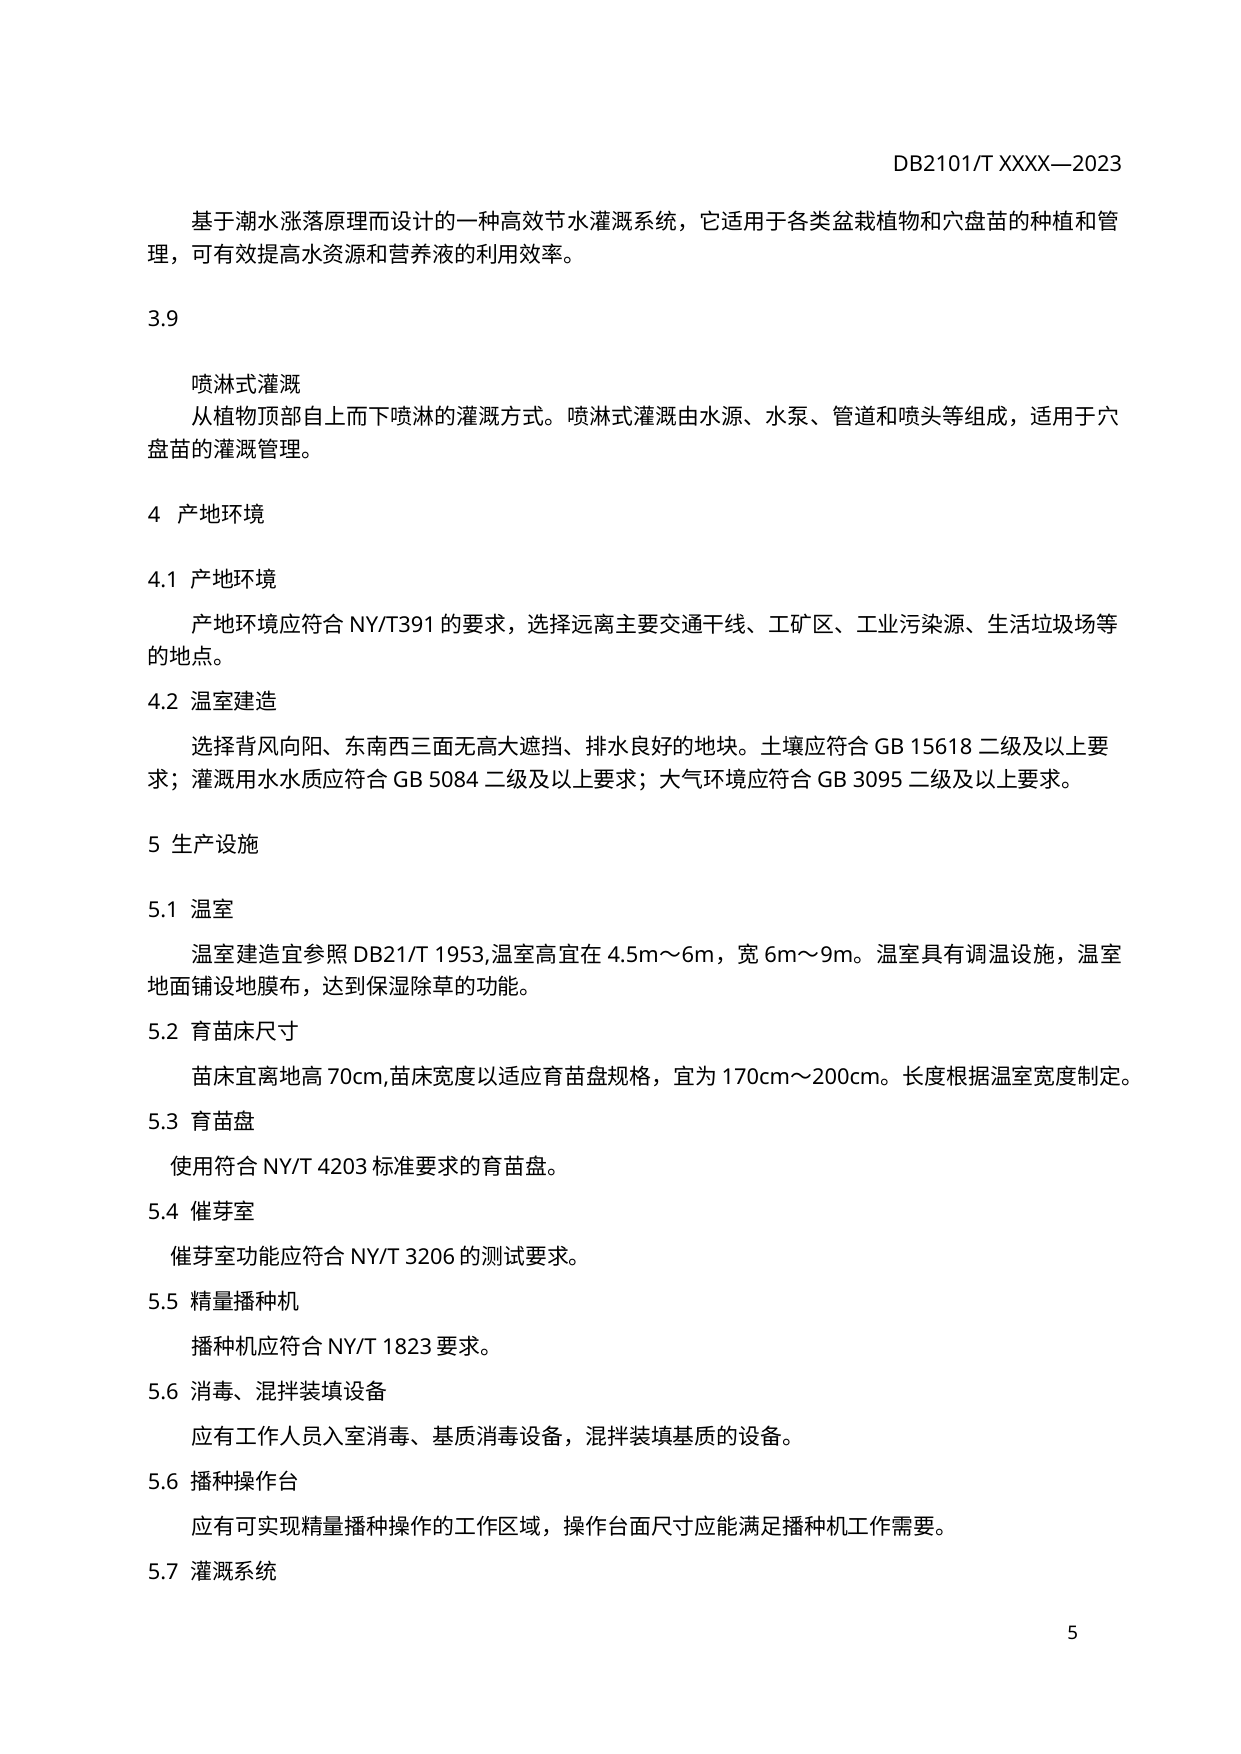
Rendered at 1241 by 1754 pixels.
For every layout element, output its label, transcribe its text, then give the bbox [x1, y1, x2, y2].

list 5.5 精量播种机 [148, 1284, 1122, 1316]
list 5.7 灌溉系统 [148, 1554, 1122, 1586]
list 4 产地环境 [148, 496, 1122, 529]
text 催芽室功能应符合NY/T 3206的测试要求。 [148, 1239, 1122, 1271]
text 苗床宜离地高70cm,苗床宽度以适应育苗盘规格，宜为170cm～200cm。长度根据温室宽度制定。 [148, 1059, 1122, 1091]
text 产地环境应符合NY/T391的要求，选择远离主要交通干线、工矿区、工业污染源、生活垃圾场等的地点。 [148, 606, 1122, 671]
text 温室建造宜参照DB21/T 1953,温室高宜在4.5m～6m，宽6m～9m。温室具有调温设施，温室地面铺设地膜布，达到保湿除草的功能。 [148, 936, 1122, 1001]
text 基于潮水涨落原理而设计的一种高效节水灌溉系统，它适用于各类盆栽植物和穴盘苗的种植和管理，可有效提高水资源和营养液的利用效率。 [148, 204, 1122, 269]
list 5.4 催芽室 [148, 1194, 1122, 1226]
text 喷淋式灌溉 [148, 366, 1122, 399]
list 5.6 播种操作台 [148, 1464, 1122, 1496]
text 从植物顶部自上而下喷淋的灌溉方式。喷淋式灌溉由水源、水泵、管道和喷头等组成，适用于穴盘苗的灌溉管理。 [148, 399, 1122, 464]
text 应有工作人员入室消毒、基质消毒设备，混拌装填基质的设备。 [148, 1419, 1122, 1451]
list 5.1 温室 [148, 891, 1122, 924]
text 选择背风向阳、东南西三面无高大遮挡、排水良好的地块。土壤应符合GB 15618 二级及以上要求；灌溉用水水质应符合GB 5084 二级及以上要求；大气环境应符合GB 3095 二级及以上要求。 [148, 729, 1122, 794]
list 5 生产设施 [148, 826, 1122, 859]
list 5.3 育苗盘 [148, 1104, 1122, 1136]
list 5.2 育苗床尺寸 [148, 1014, 1122, 1046]
text 应有可实现精量播种操作的工作区域，操作台面尺寸应能满足播种机工作需要。 [148, 1509, 1122, 1541]
text 4.2 温室建造 [148, 684, 1122, 716]
list 5.6 消毒、混拌装填设备 [148, 1374, 1122, 1406]
text 4.1 产地环境 [148, 561, 1122, 594]
list 3.9 [148, 301, 1122, 334]
text 播种机应符合NY/T 1823要求。 [148, 1329, 1122, 1361]
text 使用符合NY/T 4203标准要求的育苗盘。 [148, 1149, 1122, 1181]
